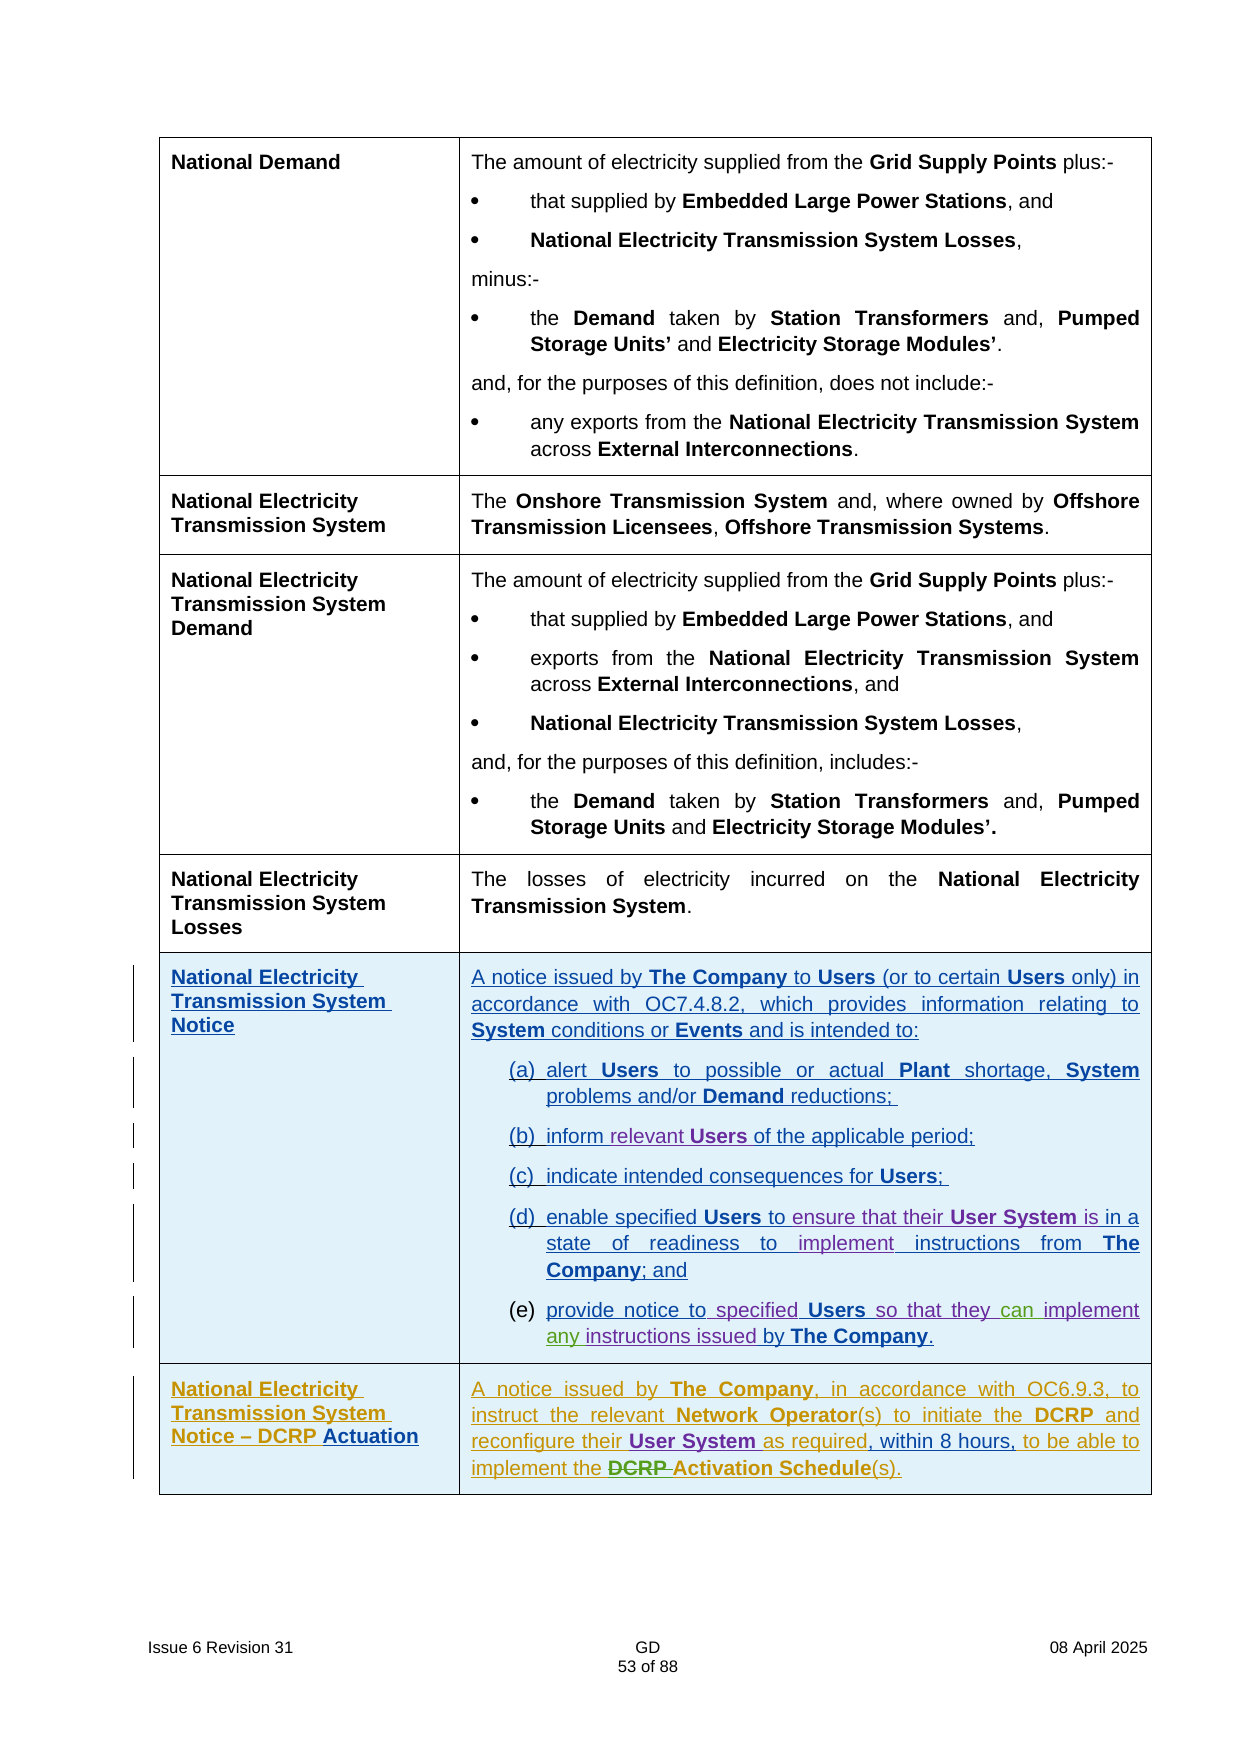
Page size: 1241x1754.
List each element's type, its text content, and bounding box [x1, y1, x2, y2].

table_cell The losses of electricity incurred on the National Electricity Transmission System. [460, 855, 1151, 952]
table_cell National Demand [160, 138, 459, 475]
table_cell National Electricity Transmission System [160, 476, 459, 554]
table_cell National Electricity Transmission System Losses [160, 855, 459, 952]
table_cell National Electricity Transmission System Demand [160, 555, 459, 854]
table_cell The Onshore Transmission System and, where owned by Offshore Transmission Licensees, Offshore Transmission Systems. [460, 476, 1151, 554]
table_cell The amount of electricity supplied from the Grid Supply Points plus:- that supplied by Embedded Large Power Stations, and exports from the National Electricity Transmission System across External Interconnections, and National Electricity Transmission System Losses, and, for the purposes of this definition, includes:- the Demand taken by Station Transformers and, Pumped Storage Units and Electricity Storage Modules’. [460, 555, 1151, 854]
table_cell The amount of electricity supplied from the Grid Supply Points plus:- that supplied by Embedded Large Power Stations, and National Electricity Transmission System Losses, minus:- the Demand taken by Station Transformers and, Pumped Storage Units’ and Electricity Storage Modules’. and, for the purposes of this definition, does not include:- any exports from the National Electricity Transmission System across External Interconnections. [460, 138, 1151, 475]
